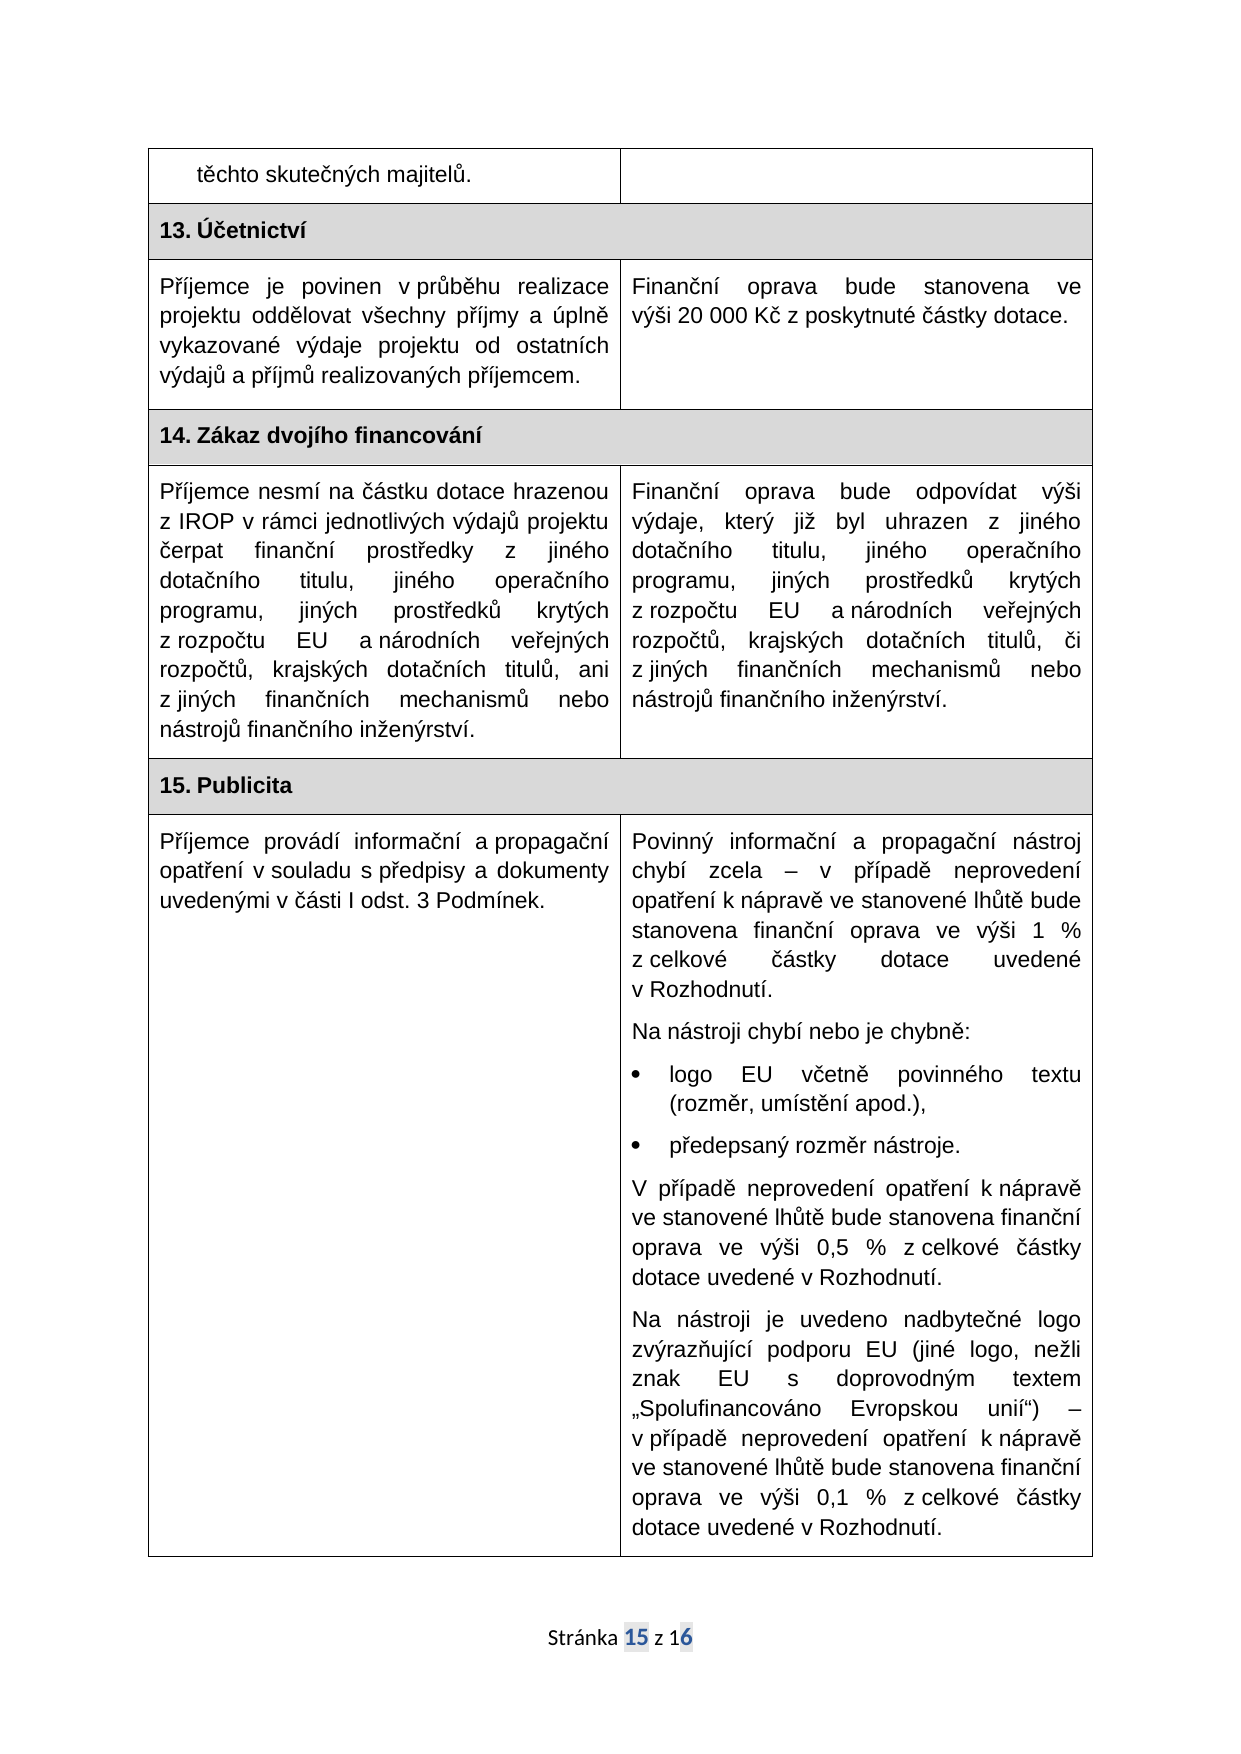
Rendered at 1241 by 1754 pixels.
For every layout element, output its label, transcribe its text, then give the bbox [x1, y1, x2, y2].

table_cell Zákaz dvojího financování [149, 410, 1092, 464]
table_cell Účetnictví [149, 204, 1092, 259]
table_cell Příjemce provádí informační a propagační opatření v souladu s předpisy a dokumenty uvedenými v části I odst. 3 Podmínek. [149, 815, 620, 1556]
table_cell Povinný informační a propagační nástroj chybí zcela – v případě neprovedení opatření k nápravě ve stanovené lhůtě bude stanovena finanční oprava ve výši 1 % z celkové částky dotace uvedené v Rozhodnutí. Na nástroji chybí nebo je chybně: logo EU včetně povinného textu (rozměr, umístění apod.), předepsaný rozměr nástroje. V případě neprovedení opatření k nápravě ve stanovené lhůtě bude stanovena finanční oprava ve výši 0,5 % z celkové částky dotace uvedené v Rozhodnutí. Na nástroji je uvedeno nadbytečné logo zvýrazňující podporu EU (jiné logo, nežli znak EU s doprovodným textem „Spolufinancováno Evropskou unií“) – v případě neprovedení opatření k nápravě ve stanovené lhůtě bude stanovena finanční oprava ve výši 0,1 % z celkové částky dotace uvedené v Rozhodnutí. [621, 815, 1092, 1556]
table_cell Příjemce nesmí na částku dotace hrazenou z IROP v rámci jednotlivých výdajů projektu čerpat finanční prostředky z jiného dotačního titulu, jiného operačního programu, jiných prostředků krytých z rozpočtu EU a národních veřejných rozpočtů, krajských dotačních titulů, ani z jiných finančních mechanismů nebo nástrojů finančního inženýrství. [149, 466, 620, 758]
table_cell Finanční oprava bude stanovena ve výši 20 000 Kč z poskytnuté částky dotace. [621, 260, 1092, 408]
table_cell Příjemce je povinen v průběhu realizace projektu oddělovat všechny příjmy a úplně vykazované výdaje projektu od ostatních výdajů a příjmů realizovaných příjemcem. [149, 260, 620, 408]
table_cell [621, 149, 1092, 203]
table_cell Publicita [149, 759, 1092, 814]
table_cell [149, 149, 620, 203]
table_cell Finanční oprava bude odpovídat výši výdaje, který již byl uhrazen z jiného dotačního titulu, jiného operačního programu, jiných prostředků krytých z rozpočtu EU a národních veřejných rozpočtů, krajských dotačních titulů, či z jiných finančních mechanismů nebo nástrojů finančního inženýrství. [621, 466, 1092, 758]
